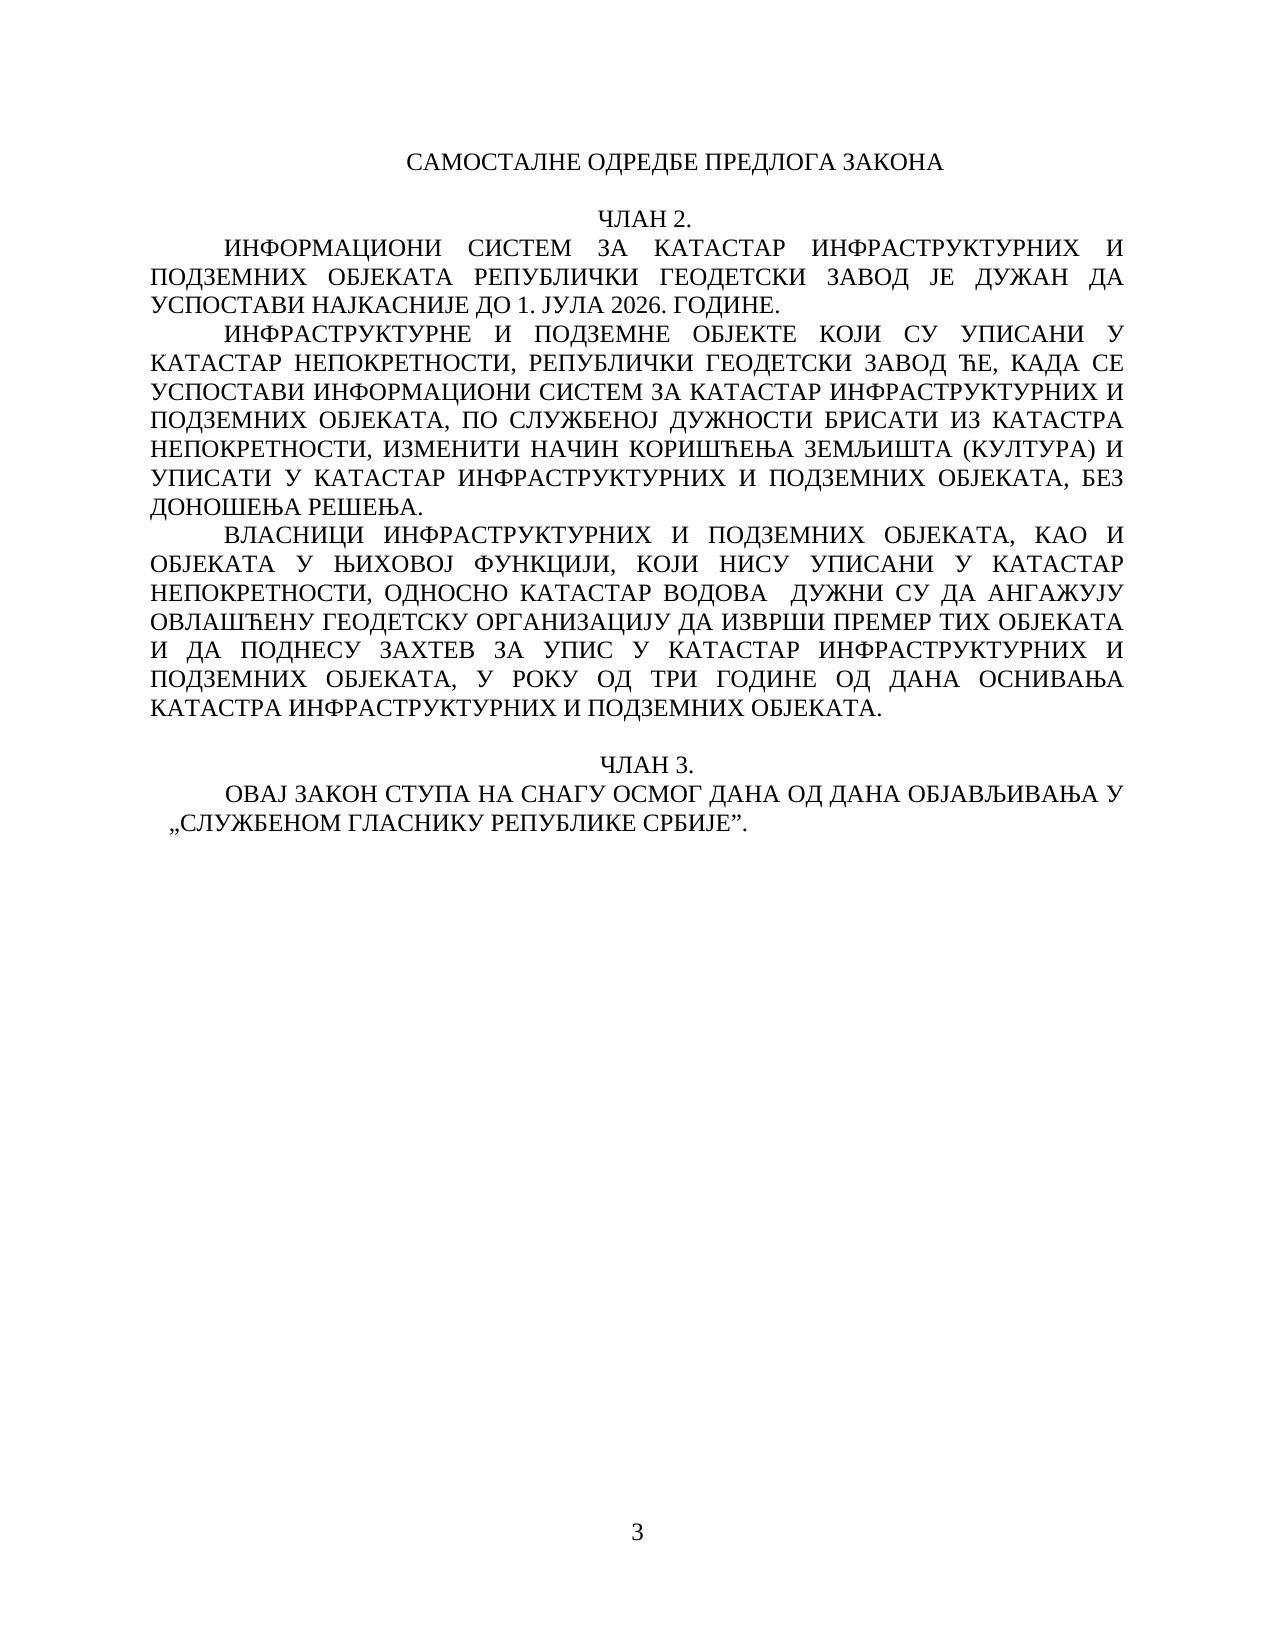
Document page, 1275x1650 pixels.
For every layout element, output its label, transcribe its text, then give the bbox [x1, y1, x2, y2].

text ВЛАСНИЦИ ИНФРАСТРУКТУРНИХ И ПОДЗЕМНИХ ОБЈЕКАТА, КАО И ОБЈЕКАТА У ЊИХОВОЈ ФУНКЦИЈИ, КОЈИ НИСУ УПИСАНИ У КАТАСТАР НЕПОКРЕТНОСТИ, ОДНОСНО КАТАСТАР ВОДОВА ДУЖНИ СУ ДА АНГАЖУЈУ ОВЛАШЋЕНУ ГЕОДЕТСКУ ОРГАНИЗАЦИЈУ ДА ИЗВРШИ ПРЕМЕР ТИХ ОБЈЕКАТА И ДА ПОДНЕСУ ЗАХТЕВ ЗА УПИС У КАТАСТАР ИНФРАСТРУКТУРНИХ И ПОДЗЕМНИХ ОБЈЕКАТА, У РОКУ ОД ТРИ ГОДИНЕ ОД ДАНА ОСНИВАЊА КАТАСТРА ИНФРАСТРУКТУРНИХ И ПОДЗЕМНИХ ОБЈЕКАТА. [150, 521, 1125, 722]
text САМОСТАЛНЕ ОДРЕДБЕ ПРЕДЛОГА ЗАКОНА [150, 147, 1125, 176]
text ИНФРАСТРУКТУРНЕ И ПОДЗЕМНЕ ОБЈЕКТЕ КОЈИ СУ УПИСАНИ У КАТАСТАР НЕПОКРЕТНОСТИ, РЕПУБЛИЧКИ ГЕОДЕТСКИ ЗАВОД ЋЕ, КАДА СЕ УСПОСТАВИ ИНФОРМАЦИОНИ СИСТЕМ ЗА КАТАСТАР ИНФРАСТРУКТУРНИХ И ПОДЗЕМНИХ ОБЈЕКАТА, ПО СЛУЖБЕНОЈ ДУЖНОСТИ БРИСАТИ ИЗ КАТАСТРА НЕПОКРЕТНОСТИ, ИЗМЕНИТИ НАЧИН КОРИШЋЕЊА ЗЕМЉИШТА (КУЛТУРА) И УПИСАТИ У КАТАСТАР ИНФРАСТРУКТУРНИХ И ПОДЗЕМНИХ ОБЈЕКАТА, БЕЗ ДОНОШЕЊА РЕШЕЊА. [150, 319, 1125, 521]
text ИНФОРМАЦИОНИ СИСТЕМ ЗА КАТАСТАР ИНФРАСТРУКТУРНИХ И ПОДЗЕМНИХ ОБЈЕКАТА РЕПУБЛИЧКИ ГЕОДЕТСКИ ЗАВОД ЈЕ ДУЖАН ДА УСПОСТАВИ НАЈКАСНИЈЕ ДО 1. ЈУЛА 2026. ГОДИНЕ. [150, 233, 1125, 319]
text ЧЛАН 2. [165, 204, 1125, 233]
text ОВАЈ ЗАКОН СТУПА НА СНАГУ ОСМОГ ДАНА ОД ДАНА ОБЈАВЉИВАЊА У „СЛУЖБЕНОМ ГЛАСНИКУ РЕПУБЛИКЕ СРБИЈЕ”. [169, 779, 1125, 837]
text ЧЛАН 3. [169, 751, 1125, 779]
